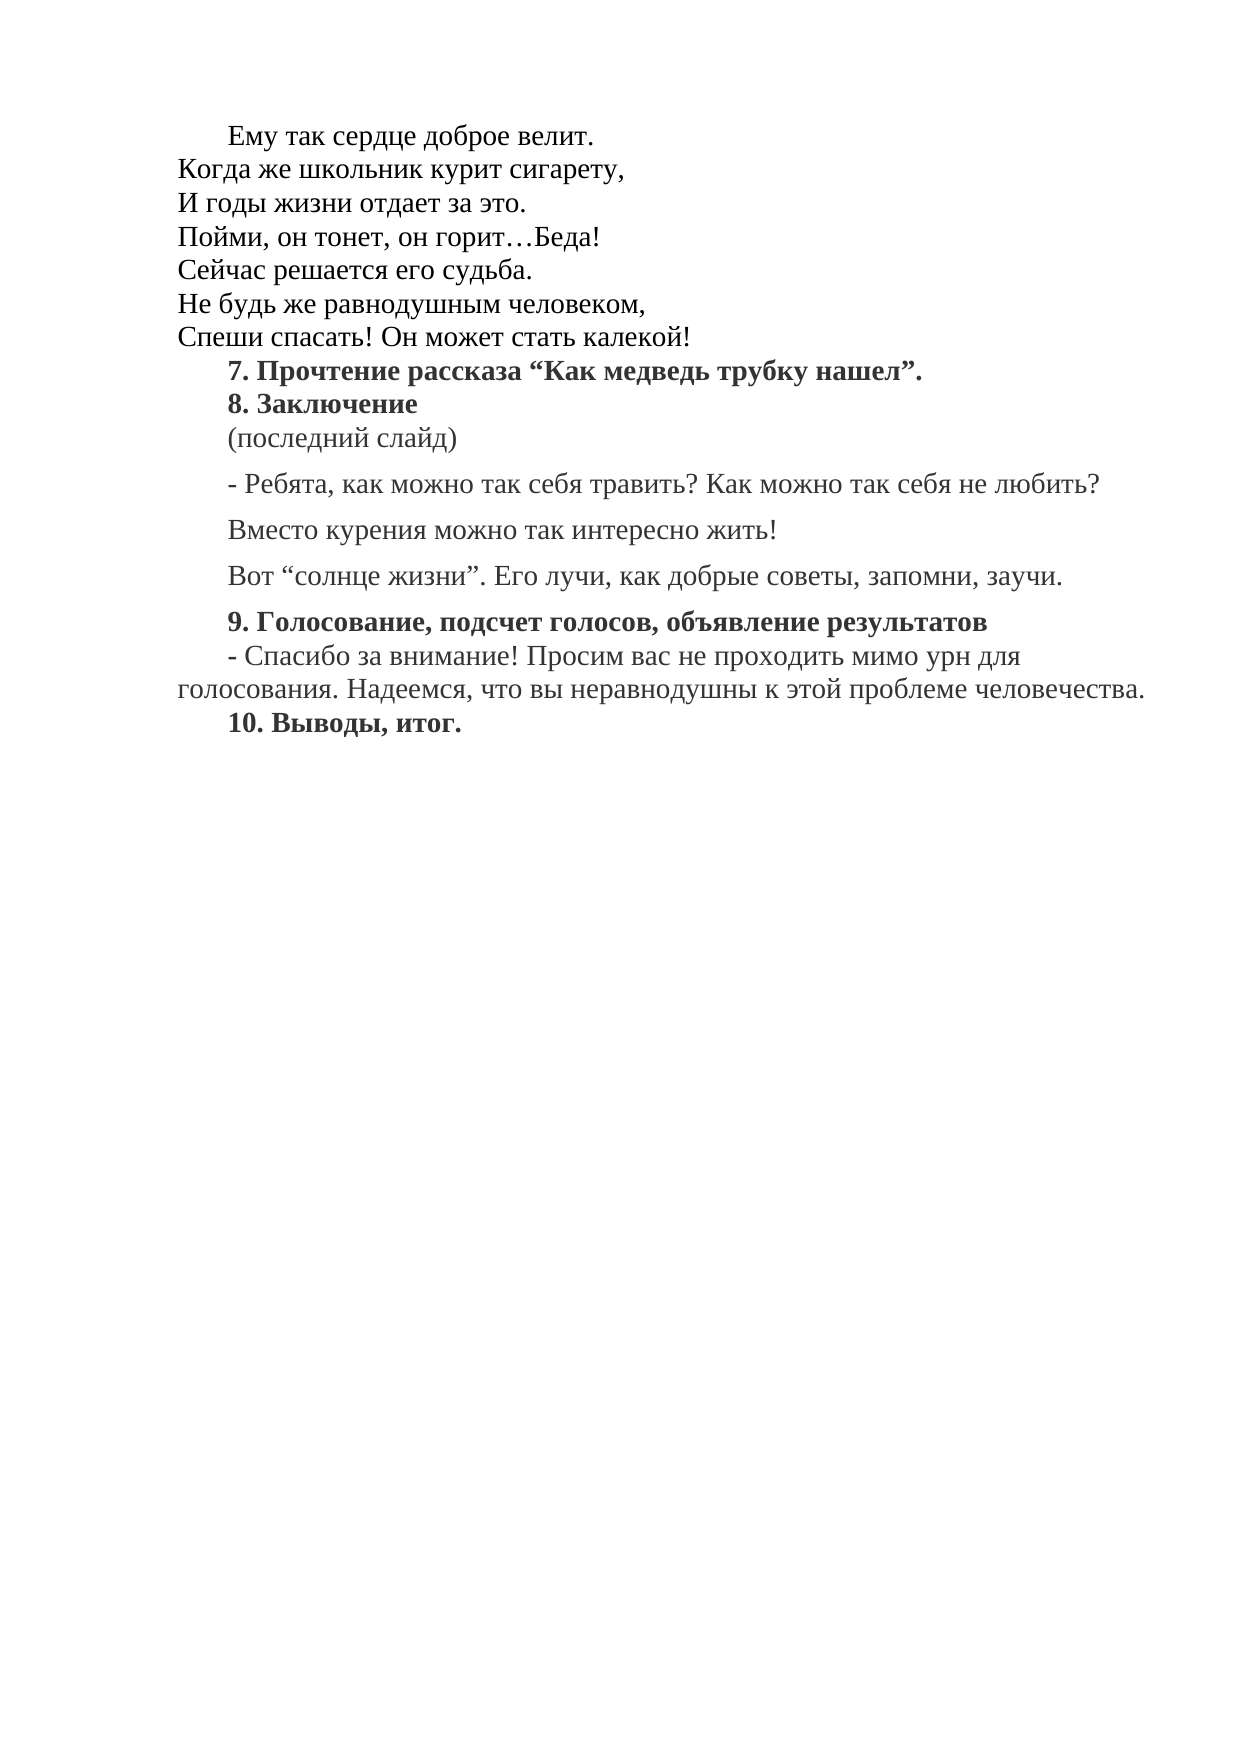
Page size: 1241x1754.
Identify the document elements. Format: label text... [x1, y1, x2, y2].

text - Ребята, как можно так себя травить? Как можно так себя не любить? [177, 466, 1152, 499]
text Ему так сердце доброе велит. Когда же школьник курит сигарету, И годы жизни отдает за это. Пойми, он тонет, он горит…Беда! Сейчас решается его судьба. Не будь же равнодушным человеком, Спеши спасать! Он может стать калекой! [177, 118, 1152, 353]
text 8. Заключение [177, 386, 1152, 420]
text 7. Прочтение рассказа “Как медведь трубку нашел”. [177, 353, 1152, 386]
text 9. Голосование, подсчет голосов, объявление результатов [177, 604, 1152, 638]
text 10. Выводы, итог. [177, 705, 1152, 738]
text - Спасибо за внимание! Просим вас не проходить мимо урн для голосования. Надеемся, что вы неравнодушны к этой проблеме человечества. [177, 638, 1152, 705]
text Вот “солнце жизни”. Его лучи, как добрые советы, запомни, заучи. [177, 558, 1152, 592]
text Вместо курения можно так интересно жить! [177, 512, 1152, 546]
text (последний слайд) [177, 420, 1152, 453]
